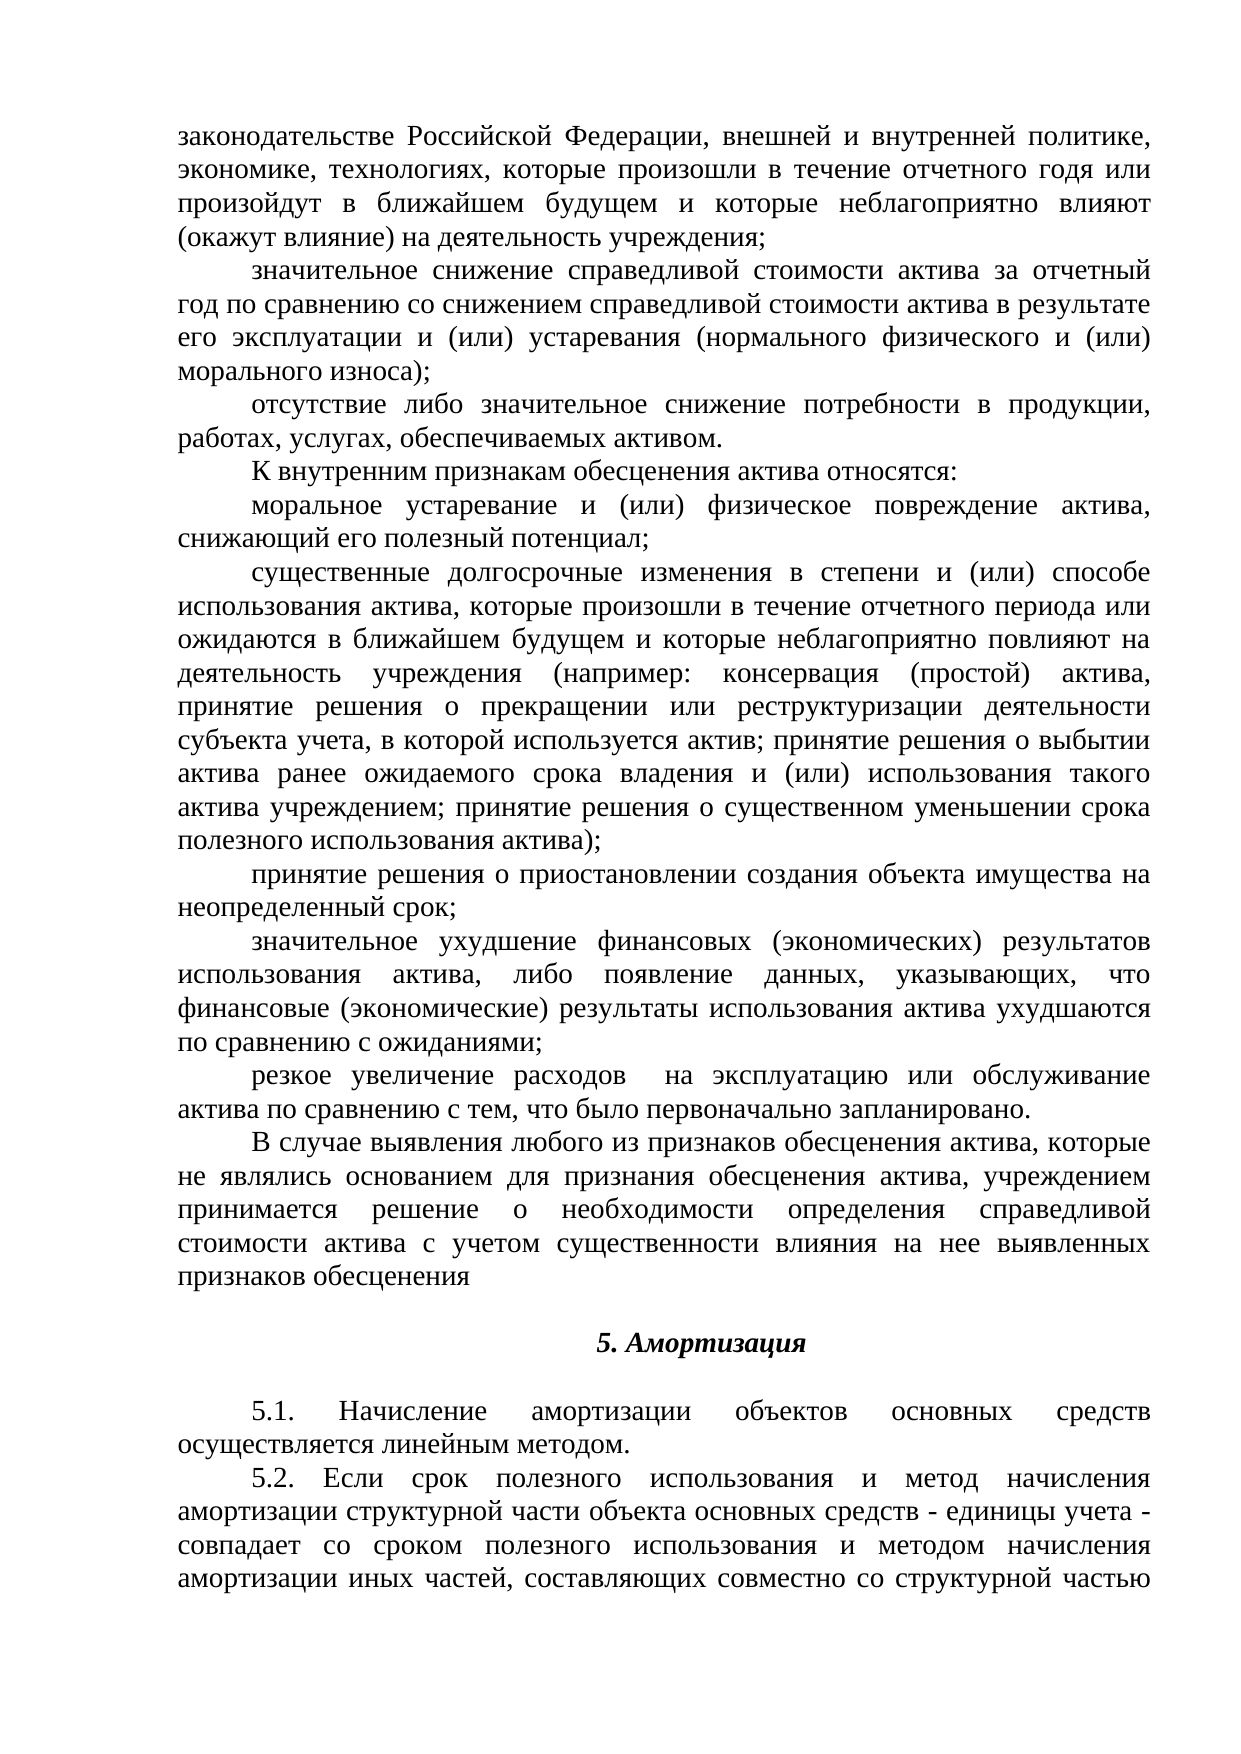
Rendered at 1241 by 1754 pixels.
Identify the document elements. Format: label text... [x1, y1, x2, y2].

text существенные долгосрочные изменения в степени и (или) способе использования актива, которые произошли в течение отчетного периода или ожидаются в ближайшем будущем и которые неблагоприятно повлияют на деятельность учреждения (например: консервация (простой) актива, принятие решения о прекращении или реструктуризации деятельности субъекта учета, в которой используется актив; принятие решения о выбытии актива ранее ожидаемого срока владения и (или) использования такого актива учреждением; принятие решения о существенном уменьшении срока полезного использования актива); [177, 554, 1152, 856]
text К внутренним признакам обесценения актива относятся: [177, 453, 1152, 487]
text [177, 118, 1152, 252]
text 5.1. Начисление амортизации объектов основных средств осуществляется линейным методом. [177, 1393, 1152, 1460]
text значительное снижение справедливой стоимости актива за отчетный год по сравнению со снижением справедливой стоимости актива в результате его эксплуатации и (или) устаревания (нормального физического и (или) морального износа); [177, 252, 1152, 386]
text отсутствие либо значительное снижение потребности в продукции, работах, услугах, обеспечиваемых активом. [177, 386, 1152, 453]
text резкое увеличение расходов на эксплуатацию или обслуживание актива по сравнению с тем, что было первоначально запланировано. [177, 1057, 1152, 1124]
text принятие решения о приостановлении создания объекта имущества на неопределенный срок; [177, 856, 1152, 923]
text значительное ухудшение финансовых (экономических) результатов использования актива, либо появление данных, указывающих, что финансовые (экономические) результаты использования актива ухудшаются по сравнению с ожиданиями; [177, 923, 1152, 1057]
text моральное устаревание и (или) физическое повреждение актива, снижающий его полезный потенциал; [177, 487, 1152, 554]
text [177, 1460, 1152, 1594]
subtitle 5. Амортизация [177, 1326, 1152, 1359]
text В случае выявления любого из признаков обесценения актива, которые не являлись основанием для признания обесценения актива, учреждением принимается решение о необходимости определения справедливой стоимости актива с учетом существенности влияния на нее выявленных признаков обесценения [177, 1124, 1152, 1292]
